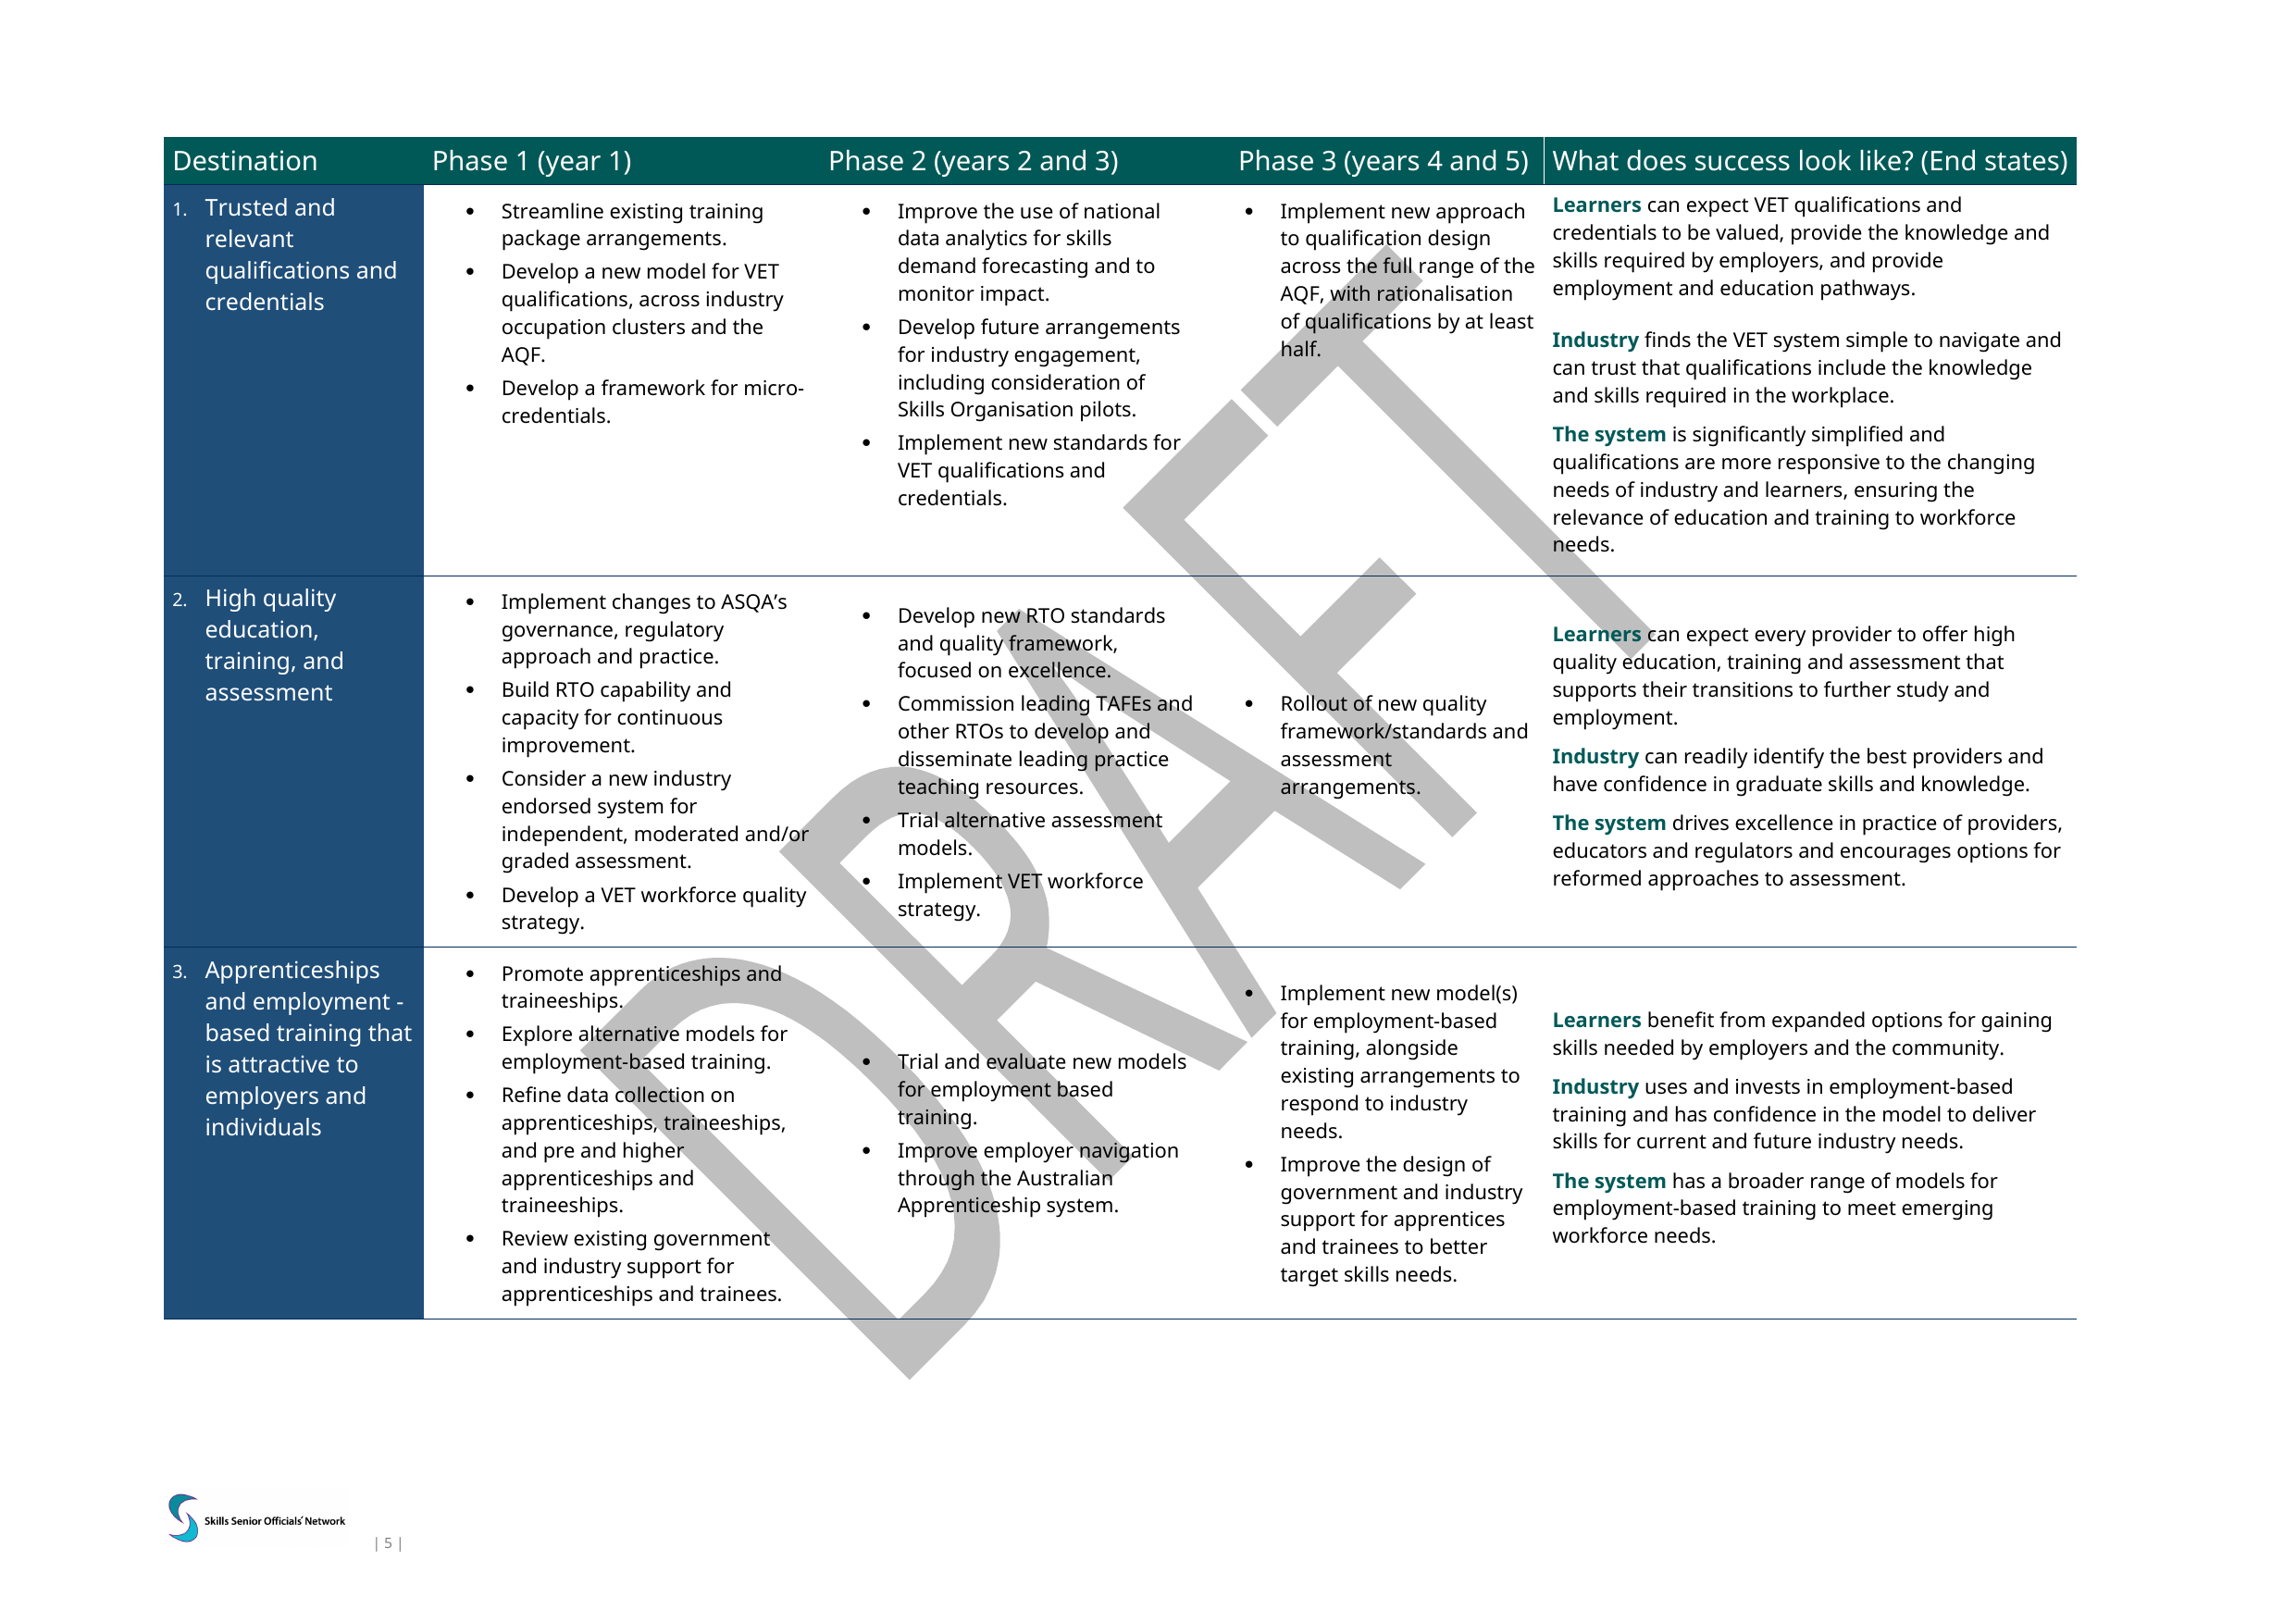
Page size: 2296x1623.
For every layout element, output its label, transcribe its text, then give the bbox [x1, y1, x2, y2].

table_cell Rollout of new quality framework/standards and assessment arrangements. [1202, 576, 1544, 947]
table_header Phase 3 (years 4 and 5) [1230, 137, 1544, 184]
table_cell Improve the use of national data analytics for skills demand forecasting and to monitor impact. Develop future arrangements for industry engagement, including consideration of Skills Organisation pilots. Implement new standards for VET qualifications and credentials. [820, 185, 1202, 576]
table_header Phase 1 (year 1) [424, 137, 820, 184]
table_cell Trusted and relevant qualifications and credentials [164, 185, 424, 576]
table_cell Trial and evaluate new models for employment based training. Improve employer navigation through the Australian Apprenticeship system. [820, 948, 1202, 1319]
table_cell Learners can expect every provider to offer high quality education, training and assessment that supports their transitions to further study and employment. Industry can readily identify the best providers and have confidence in graduate skills and knowledge. The system drives excellence in practice of providers, educators and regulators and encourages options for reformed approaches to assessment. [1545, 576, 2077, 947]
table_cell Apprenticeships and employment -based training that is attractive to employers and individuals [164, 948, 424, 1319]
table_header Destination [164, 137, 424, 184]
table_cell Implement new model(s) for employment-based training, alongside existing arrangements to respond to industry needs. Improve the design of government and industry support for apprentices and trainees to better target skills needs. [1202, 948, 1544, 1319]
table_cell Streamline existing training package arrangements. Develop a new model for VET qualifications, across industry occupation clusters and the AQF. Develop a framework for micro-credentials. [424, 185, 820, 576]
table_header What does success look like? (End states) [1545, 137, 2077, 184]
table_cell Implement new approach to qualification design across the full range of the AQF, with rationalisation of qualifications by at least half. [1202, 185, 1544, 576]
table_cell Implement changes to ASQA’s governance, regulatory approach and practice. Build RTO capability and capacity for continuous improvement. Consider a new industry endorsed system for independent, moderated and/or graded assessment. Develop a VET workforce quality strategy. [424, 576, 820, 947]
picture [164, 1488, 350, 1548]
table_cell Learners can expect VET qualifications and credentials to be valued, provide the knowledge and skills required by employers, and provide employment and education pathways. Industry finds the VET system simple to navigate and can trust that qualifications include the knowledge and skills required in the workplace. The system is significantly simplified and qualifications are more responsive to the changing needs of industry and learners, ensuring the relevance of education and training to workforce needs. [1545, 185, 2077, 576]
table_cell Develop new RTO standards and quality framework, focused on excellence. Commission leading TAFEs and other RTOs to develop and disseminate leading practice teaching resources. Trial alternative assessment models. Implement VET workforce strategy. [820, 576, 1202, 947]
table_header Phase 2 (years 2 and 3) [820, 137, 1230, 184]
table_cell High quality education, training, and assessment [164, 576, 424, 947]
table_cell Learners benefit from expanded options for gaining skills needed by employers and the community. Industry uses and invests in employment-based training and has confidence in the model to deliver skills for current and future industry needs. The system has a broader range of models for employment-based training to meet emerging workforce needs. [1545, 948, 2077, 1319]
table_cell Promote apprenticeships and traineeships. Explore alternative models for employment-based training. Refine data collection on apprenticeships, traineeships, and pre and higher apprenticeships and traineeships. Review existing government and industry support for apprenticeships and trainees. [424, 948, 820, 1319]
